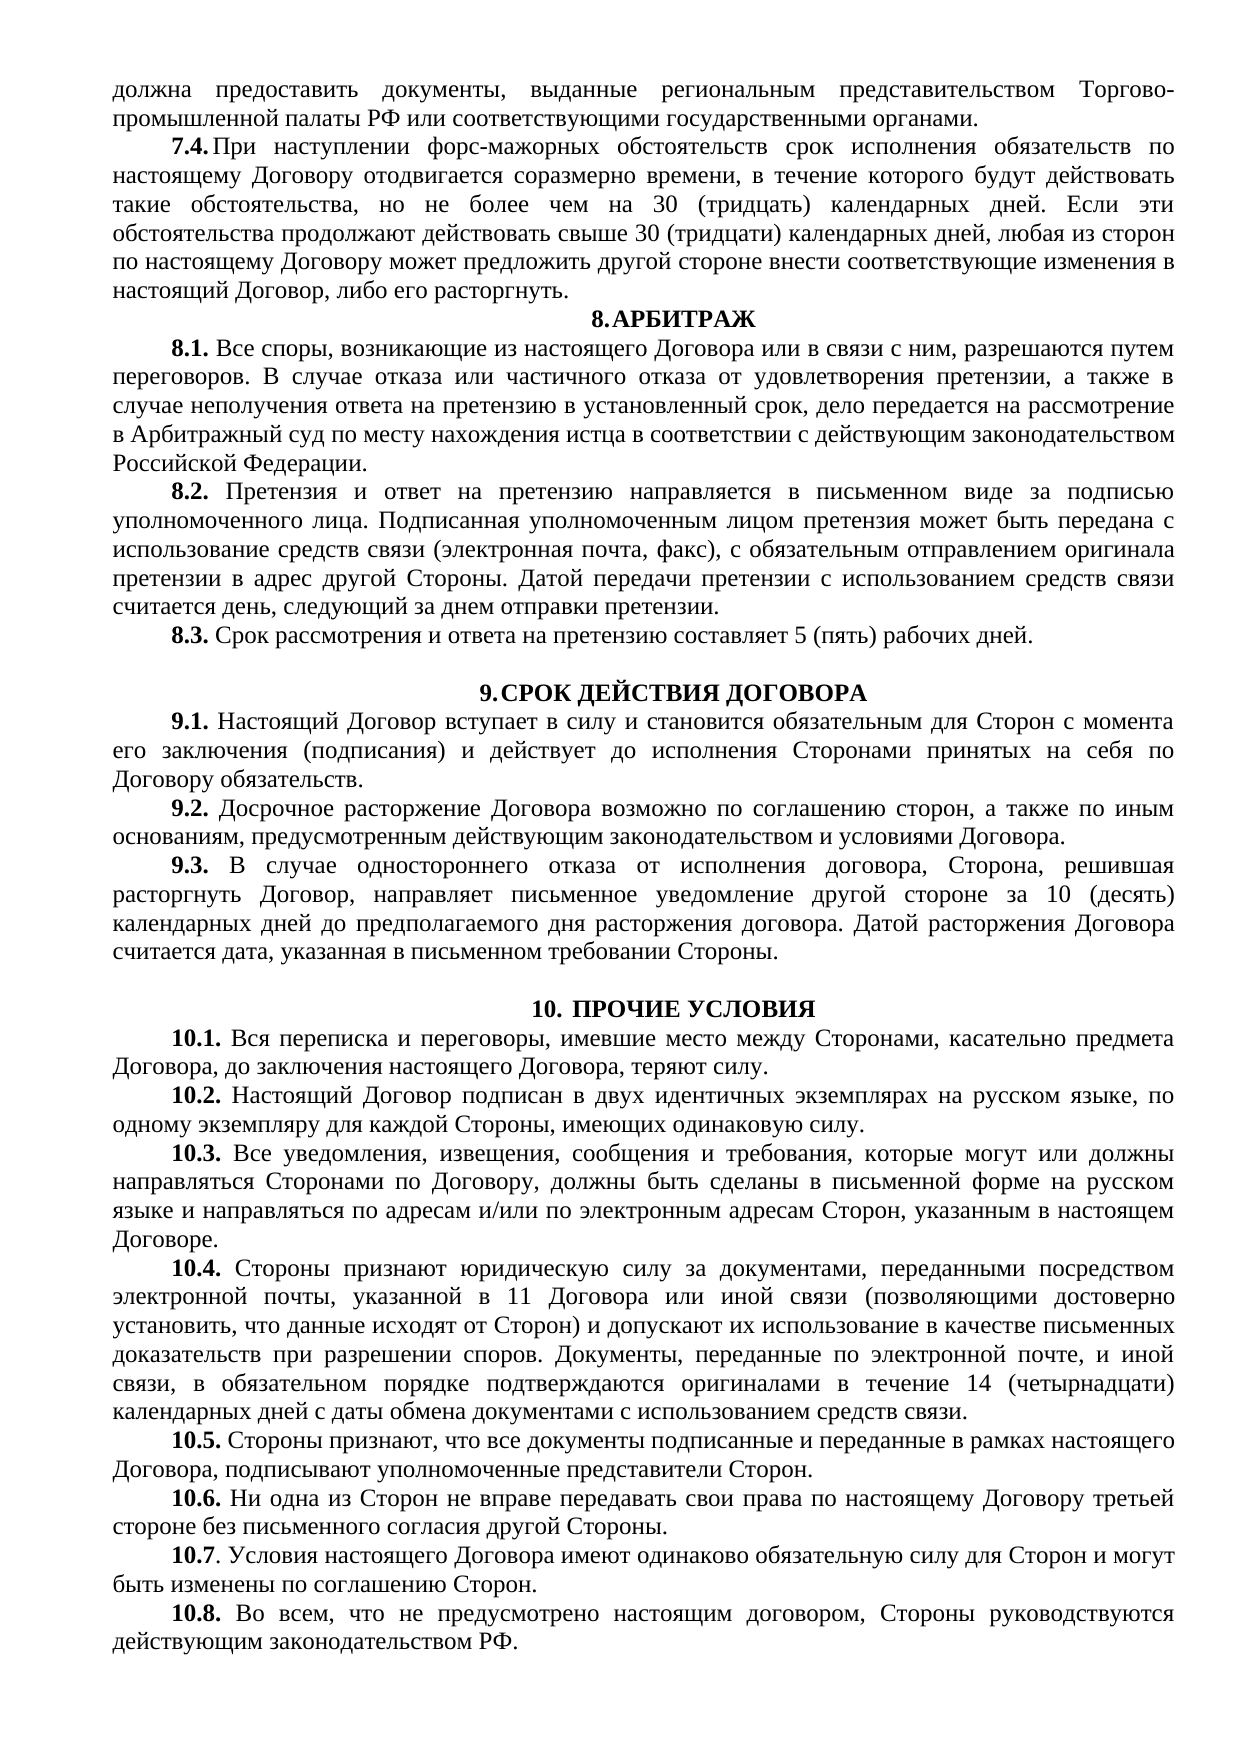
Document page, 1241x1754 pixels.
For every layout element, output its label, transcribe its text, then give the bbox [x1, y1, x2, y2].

text 10.6. Ни одна из Сторон не вправе передавать свои права по настоящему Договору третьей стороне без письменного согласия другой Стороны. [112, 1483, 1176, 1540]
text 10.8. Во всем, что не предусмотрено настоящим договором, Стороны руководствуются действующим законодательством РФ. [112, 1598, 1176, 1655]
text 8.1. Все споры, возникающие из настоящего Договора или в связи с ним, разрешаются путем переговоров. В случае отказа или частичного отказа от удовлетворения претензии, а также в случае неполучения ответа на претензию в установленный срок, дело передается на рассмотрение в Арбитражный суд по месту нахождения истца в соответствии с действующим законодательством Российской Федерации. [112, 333, 1176, 476]
text 10.4. Стороны признают юридическую силу за документами, переданными посредством электронной почты, указанной в 11 Договора или иной связи (позволяющими достоверно установить, что данные исходят от Сторон) и допускают их использование в качестве письменных доказательств при разрешении споров. Документы, переданные по электронной почте, и иной связи, в обязательном порядке подтверждаются оригиналами в течение 14 (четырнадцати) календарных дней с даты обмена документами с использованием средств связи. [112, 1253, 1176, 1425]
text 8.2. Претензия и ответ на претензию направляется в письменном виде за подписью уполномоченного лица. Подписанная уполномоченным лицом претензия может быть передана с использование средств связи (электронная почта, факс), с обязательным отправлением оригинала претензии в адрес другой Стороны. Датой передачи претензии с использованием средств связи считается день, следующий за днем отправки претензии. [112, 476, 1176, 620]
text 9.3. В случае одностороннего отказа от исполнения договора, Сторона, решившая расторгнуть Договор, направляет письменное уведомление другой стороне за 10 (десять) календарных дней до предполагаемого дня расторжения договора. Датой расторжения Договора считается дата, указанная в письменном требовании Стороны. [112, 850, 1176, 965]
list При наступлении форс-мажорных обстоятельств срок исполнения обязательств по настоящему Договору отодвигается соразмерно времени, в течение которого будут действовать такие обстоятельства, но не более чем на 30 (тридцать) календарных дней. Если эти обстоятельства продолжают действовать свыше 30 (тридцати) календарных дней, любая из сторон по настоящему Договору может предложить другой стороне внести соответствующие изменения в настоящий Договор, либо его расторгнуть. [112, 131, 1176, 304]
text 8.3. Срок рассмотрения и ответа на претензию составляет 5 (пять) рабочих дней. [112, 620, 1176, 649]
text 10.5. Стороны признают, что все документы подписанные и переданные в рамках настоящего Договора, подписывают уполномоченные представители Сторон. [112, 1425, 1176, 1483]
text 10.1. Вся переписка и переговоры, имевшие место между Сторонами, касательно предмета Договора, до заключения настоящего Договора, теряют силу. [112, 1023, 1176, 1080]
text 10.7. Условия настоящего Договора имеют одинаково обязательную силу для Сторон и могут быть изменены по соглашению Сторон. [112, 1540, 1176, 1598]
text 10.3. Все уведомления, извещения, сообщения и требования, которые могут или должны направляться Сторонами по Договору, должны быть сделаны в письменной форме на русском языке и направляться по адресам и/или по электронным адресам Сторон, указанным в настоящем Договоре. [112, 1138, 1176, 1253]
list СРОК ДЕЙСТВИЯ ДОГОВОРА [112, 678, 1176, 706]
text 9.1. Настоящий Договор вступает в силу и становится обязательным для Сторон с момента его заключения (подписания) и действует до исполнения Сторонами принятых на себя по Договору обязательств. [112, 706, 1176, 793]
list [112, 74, 1176, 131]
text 10.2. Настоящий Договор подписан в двух идентичных экземплярах на русском языке, по одному экземпляру для каждой Стороны, имеющих одинаковую силу. [112, 1080, 1176, 1138]
text 9.2. Досрочное расторжение Договора возможно по соглашению сторон, а также по иным основаниям, предусмотренным действующим законодательством и условиями Договора. [112, 793, 1176, 850]
list ПРОЧИЕ УСЛОВИЯ [112, 994, 1176, 1023]
list АРБИТРАЖ [112, 304, 1176, 333]
